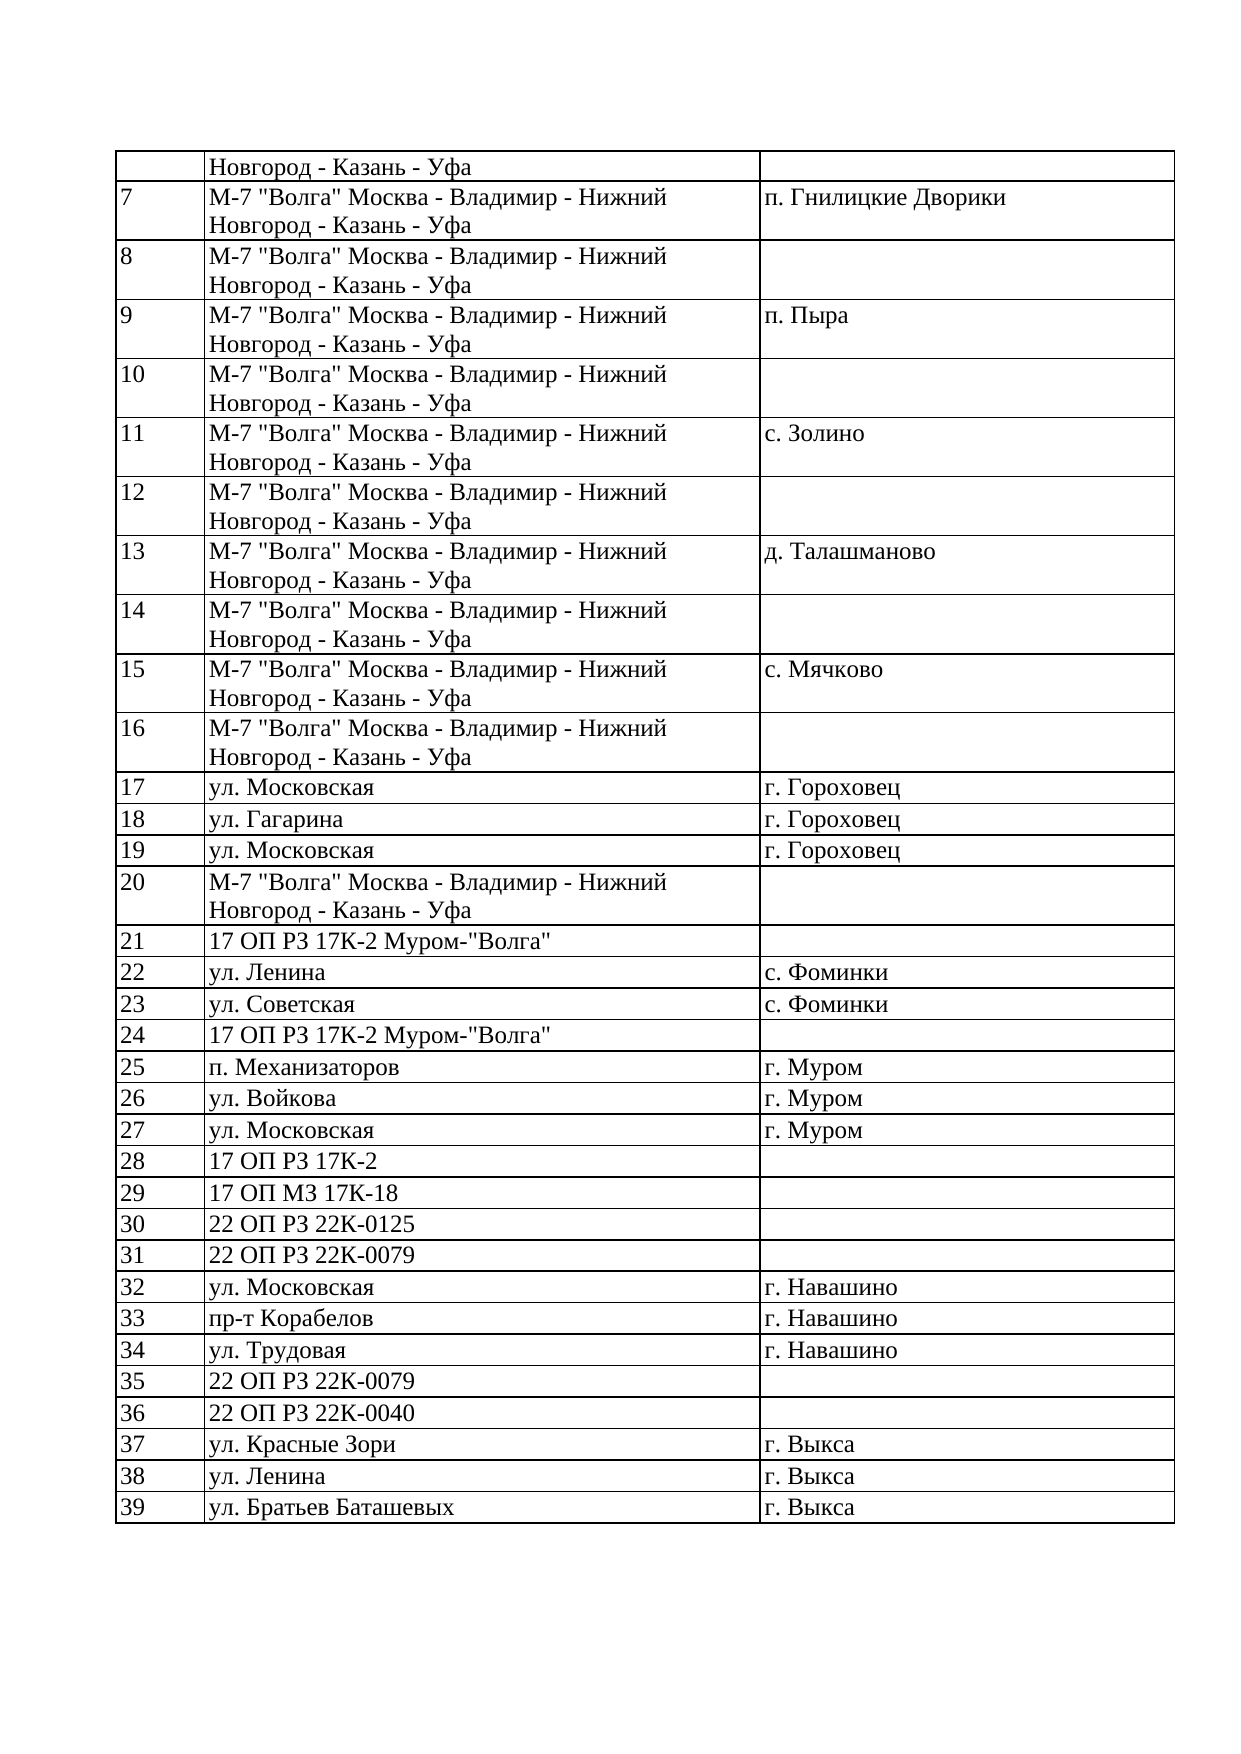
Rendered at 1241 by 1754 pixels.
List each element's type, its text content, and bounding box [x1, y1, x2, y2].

table_cell 24 [117, 1020, 204, 1050]
table_cell [761, 1398, 1174, 1428]
table_cell 8 [117, 241, 204, 298]
table_cell г. Выкса [761, 1429, 1174, 1459]
table_cell 26 [117, 1083, 204, 1113]
table_cell 21 [117, 926, 204, 956]
table_cell ул. Советская [205, 989, 759, 1019]
table_cell 36 [117, 1398, 204, 1428]
table_cell г. Навашино [761, 1272, 1174, 1302]
table_cell 28 [117, 1146, 204, 1176]
table_cell 17 [117, 773, 204, 802]
table_cell 9 [117, 300, 204, 357]
table_cell [761, 713, 1174, 771]
table_cell [761, 359, 1174, 417]
table_cell [761, 1020, 1174, 1050]
table_cell г. Выкса [761, 1461, 1174, 1491]
table_cell г. Муром [761, 1083, 1174, 1113]
table_cell п. Пыра [761, 300, 1174, 357]
table_cell ул. Московская [205, 773, 759, 802]
table_cell [761, 152, 1174, 180]
table_cell 22 ОП РЗ 22К-0079 [205, 1366, 759, 1396]
table_cell [761, 1241, 1174, 1270]
table_cell М-7 "Волга" Москва - Владимир - Нижний Новгород - Казань - Уфа [205, 536, 759, 594]
table_cell 37 [117, 1429, 204, 1459]
table_cell п. Гнилицкие Дворики [761, 182, 1174, 239]
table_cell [205, 241, 759, 298]
table_cell 11 [117, 418, 204, 476]
table_cell г. Гороховец [761, 773, 1174, 802]
table_cell г. Навашино [761, 1303, 1174, 1333]
table_cell 30 [117, 1209, 204, 1239]
table_cell М-7 "Волга" Москва - Владимир - Нижний Новгород - Казань - Уфа [205, 300, 759, 357]
table_cell М-7 "Волга" Москва - Владимир - Нижний Новгород - Казань - Уфа [205, 867, 759, 924]
table_cell 17 ОП РЗ 17К-2 Муром-"Волга" [205, 1020, 759, 1050]
table_cell ул. Московская [205, 836, 759, 865]
table_cell [761, 926, 1174, 956]
table_cell М-7 "Волга" Москва - Владимир - Нижний Новгород - Казань - Уфа [205, 477, 759, 535]
table_cell 17 ОП РЗ 17К-2 Муром-"Волга" [205, 926, 759, 956]
table_cell 13 [117, 536, 204, 594]
table_cell [761, 595, 1174, 653]
table_cell 15 [117, 655, 204, 712]
table_cell М-7 "Волга" Москва - Владимир - Нижний Новгород - Казань - Уфа [205, 418, 759, 476]
table_cell 6 [117, 152, 204, 180]
table_cell ул. Красные Зори [205, 1429, 759, 1459]
table_cell 22 ОП РЗ 22К-0079 [205, 1241, 759, 1270]
table_cell [761, 1209, 1174, 1239]
table_cell с. Фоминки [761, 989, 1174, 1019]
table_cell М-7 "Волга" Москва - Владимир - Нижний Новгород - Казань - Уфа [205, 655, 759, 712]
table_cell ул. Войкова [205, 1083, 759, 1113]
table_cell с. Мячково [761, 655, 1174, 712]
table_cell 12 [117, 477, 204, 535]
table_cell г. Муром [761, 1052, 1174, 1082]
table_cell с. Фоминки [761, 957, 1174, 987]
table_cell д. Талашманово [761, 536, 1174, 594]
table_cell с. Золино [761, 418, 1174, 476]
table_cell ул. Ленина [205, 1461, 759, 1491]
table_cell г. Гороховец [761, 804, 1174, 834]
table_cell 22 ОП РЗ 22К-0040 [205, 1398, 759, 1428]
table_cell 17 ОП МЗ 17К-18 [205, 1178, 759, 1207]
table_cell 31 [117, 1241, 204, 1270]
table_cell 14 [117, 595, 204, 653]
table_cell 22 ОП РЗ 22К-0125 [205, 1209, 759, 1239]
table_cell п. Механизаторов [205, 1052, 759, 1082]
table_cell 22 [117, 957, 204, 987]
table_cell 29 [117, 1178, 204, 1207]
table_cell ул. Ленина [205, 957, 759, 987]
table_cell 23 [117, 989, 204, 1019]
table_cell 38 [117, 1461, 204, 1491]
table_cell ул. Братьев Баташевых [205, 1492, 759, 1522]
table_cell 19 [117, 836, 204, 865]
table_cell М-7 "Волга" Москва - Владимир - Нижний Новгород - Казань - Уфа [205, 359, 759, 417]
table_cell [205, 152, 759, 180]
table_cell г. Навашино [761, 1335, 1174, 1365]
table_cell 16 [117, 713, 204, 771]
table_cell г. Муром [761, 1115, 1174, 1144]
table_cell М-7 "Волга" Москва - Владимир - Нижний Новгород - Казань - Уфа [205, 713, 759, 771]
table_cell 10 [117, 359, 204, 417]
table_cell 34 [117, 1335, 204, 1365]
table_cell 7 [117, 182, 204, 239]
table_cell ул. Трудовая [205, 1335, 759, 1365]
table_cell М-7 "Волга" Москва - Владимир - Нижний Новгород - Казань - Уфа [205, 595, 759, 653]
table_cell ул. Московская [205, 1272, 759, 1302]
table_cell [761, 867, 1174, 924]
table_cell 32 [117, 1272, 204, 1302]
table_cell г. Гороховец [761, 836, 1174, 865]
table_cell ул. Гагарина [205, 804, 759, 834]
table_cell 35 [117, 1366, 204, 1396]
table_cell г. Выкса [761, 1492, 1174, 1522]
table_cell 39 [117, 1492, 204, 1522]
table_cell 20 [117, 867, 204, 924]
table_cell 18 [117, 804, 204, 834]
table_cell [205, 182, 759, 239]
table_cell пр-т Корабелов [205, 1303, 759, 1333]
table_cell [761, 1146, 1174, 1176]
table_cell 27 [117, 1115, 204, 1144]
table_cell [761, 477, 1174, 535]
table_cell 33 [117, 1303, 204, 1333]
table_cell 17 ОП РЗ 17К-2 [205, 1146, 759, 1176]
table_cell [761, 1178, 1174, 1207]
table_cell [761, 241, 1174, 298]
table_cell [761, 1366, 1174, 1396]
table_cell ул. Московская [205, 1115, 759, 1144]
table_cell 25 [117, 1052, 204, 1082]
